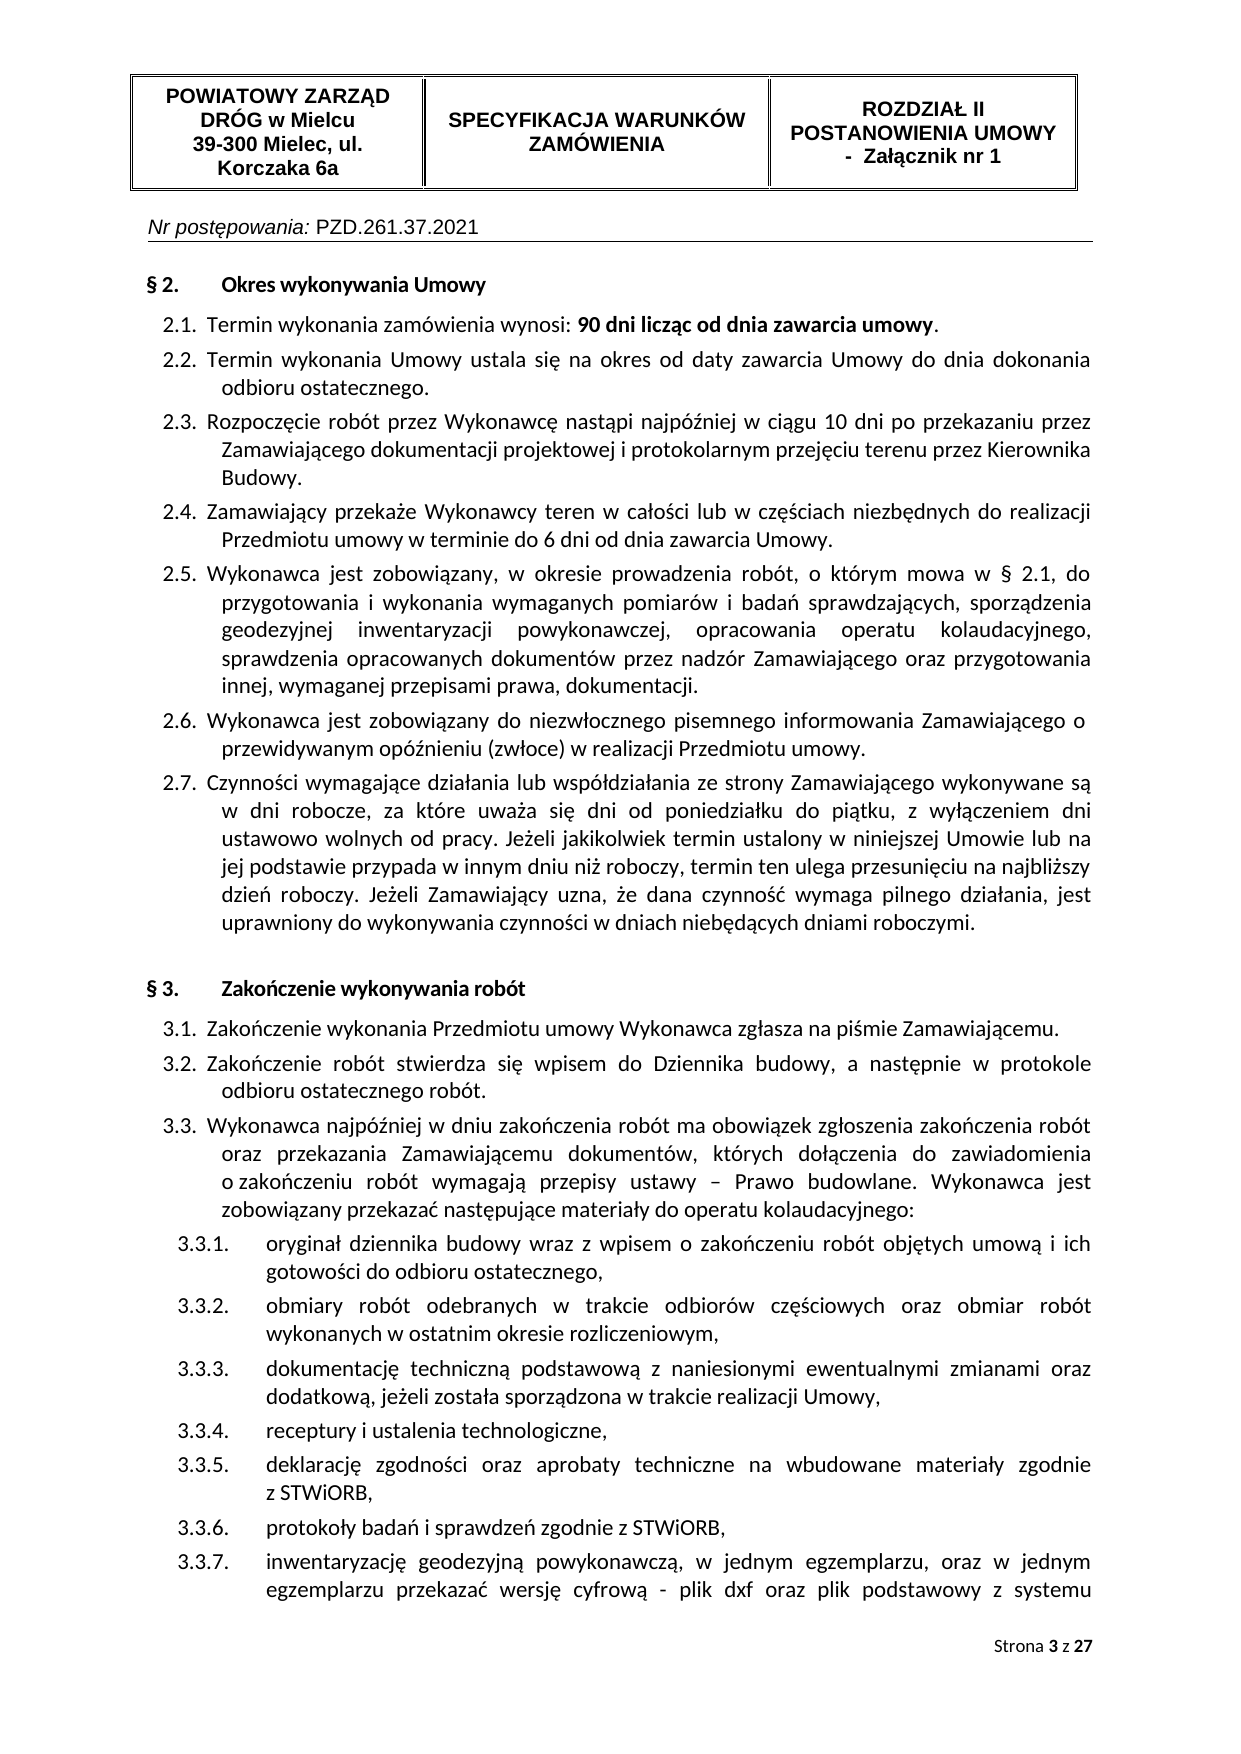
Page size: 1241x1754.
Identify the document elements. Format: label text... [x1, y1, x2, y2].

subtitle obmiary robót odebranych w trakcie odbiorów częściowych oraz obmiar robót wykonanych w ostatnim okresie rozliczeniowym, [177, 1292, 1093, 1348]
subtitle dokumentację techniczną podstawową z naniesionymi ewentualnymi zmianami oraz dodatkową, jeżeli została sporządzona w trakcie realizacji Umowy, [177, 1354, 1093, 1410]
subtitle Czynności wymagające działania lub współdziałania ze strony Zamawiającego wykonywane są w dni robocze, za które uważa się dni od poniedziałku do piątku, z wyłączeniem dni ustawowo wolnych od pracy. Jeżeli jakikolwiek termin ustalony w niniejszej Umowie lub na jej podstawie przypada w innym dniu niż roboczy, termin ten ulega przesunięciu na najbliższy dzień roboczy. Jeżeli Zamawiający uzna, że dana czynność wymaga pilnego działania, jest uprawniony do wykonywania czynności w dniach niebędących dniami roboczymi. [162, 768, 1093, 936]
subtitle Zakończenie wykonywania robót [162, 974, 1093, 1002]
subtitle Zakończenie wykonania Przedmiotu umowy Wykonawca zgłasza na piśmie Zamawiającemu. [162, 1014, 1093, 1042]
subtitle Wykonawca najpóźniej w dniu zakończenia robót ma obowiązek zgłoszenia zakończenia robót oraz przekazania Zamawiającemu dokumentów, których dołączenia do zawiadomienia o zakończeniu robót wymagają przepisy ustawy – Prawo budowlane. Wykonawca jest zobowiązany przekazać następujące materiały do operatu kolaudacyjnego: [162, 1111, 1093, 1223]
subtitle Zakończenie robót stwierdza się wpisem do Dziennika budowy, a następnie w protokole odbioru ostatecznego robót. [162, 1049, 1093, 1105]
subtitle receptury i ustalenia technologiczne, [177, 1416, 1093, 1444]
subtitle Rozpoczęcie robót przez Wykonawcę nastąpi najpóźniej w ciągu 10 dni po przekazaniu przez Zamawiającego dokumentacji projektowej i protokolarnym przejęciu terenu przez Kierownika Budowy. [162, 407, 1093, 491]
subtitle oryginał dziennika budowy wraz z wpisem o zakończeniu robót objętych umową i ich gotowości do odbioru ostatecznego, [177, 1229, 1093, 1285]
subtitle deklarację zgodności oraz aprobaty techniczne na wbudowane materiały zgodnie z STWiORB, [177, 1450, 1093, 1506]
subtitle Termin wykonania Umowy ustala się na okres od daty zawarcia Umowy do dnia dokonania odbioru ostatecznego. [162, 345, 1093, 401]
subtitle protokoły badań i sprawdzeń zgodnie z STWiORB, [177, 1513, 1093, 1541]
subtitle Wykonawca jest zobowiązany, w okresie prowadzenia robót, o którym mowa w § 2.1, do przygotowania i wykonania wymaganych pomiarów i badań sprawdzających, sporządzenia geodezyjnej inwentaryzacji powykonawczej, opracowania operatu kolaudacyjnego, sprawdzenia opracowanych dokumentów przez nadzór Zamawiającego oraz przygotowania innej, wymaganej przepisami prawa, dokumentacji. [162, 559, 1093, 700]
subtitle Zamawiający przekaże Wykonawcy teren w całości lub w częściach niezbędnych do realizacji Przedmiotu umowy w terminie do 6 dni od dnia zawarcia Umowy. [162, 497, 1093, 553]
subtitle Wykonawca jest zobowiązany do niezwłocznego pisemnego informowania Zamawiającego o przewidywanym opóźnieniu (zwłoce) w realizacji Przedmiotu umowy. [162, 706, 1093, 762]
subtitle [177, 1547, 1093, 1603]
subtitle Okres wykonywania Umowy [162, 270, 1093, 298]
subtitle Termin wykonania zamówienia wynosi: 90 dni licząc od dnia zawarcia umowy. [162, 310, 1093, 338]
